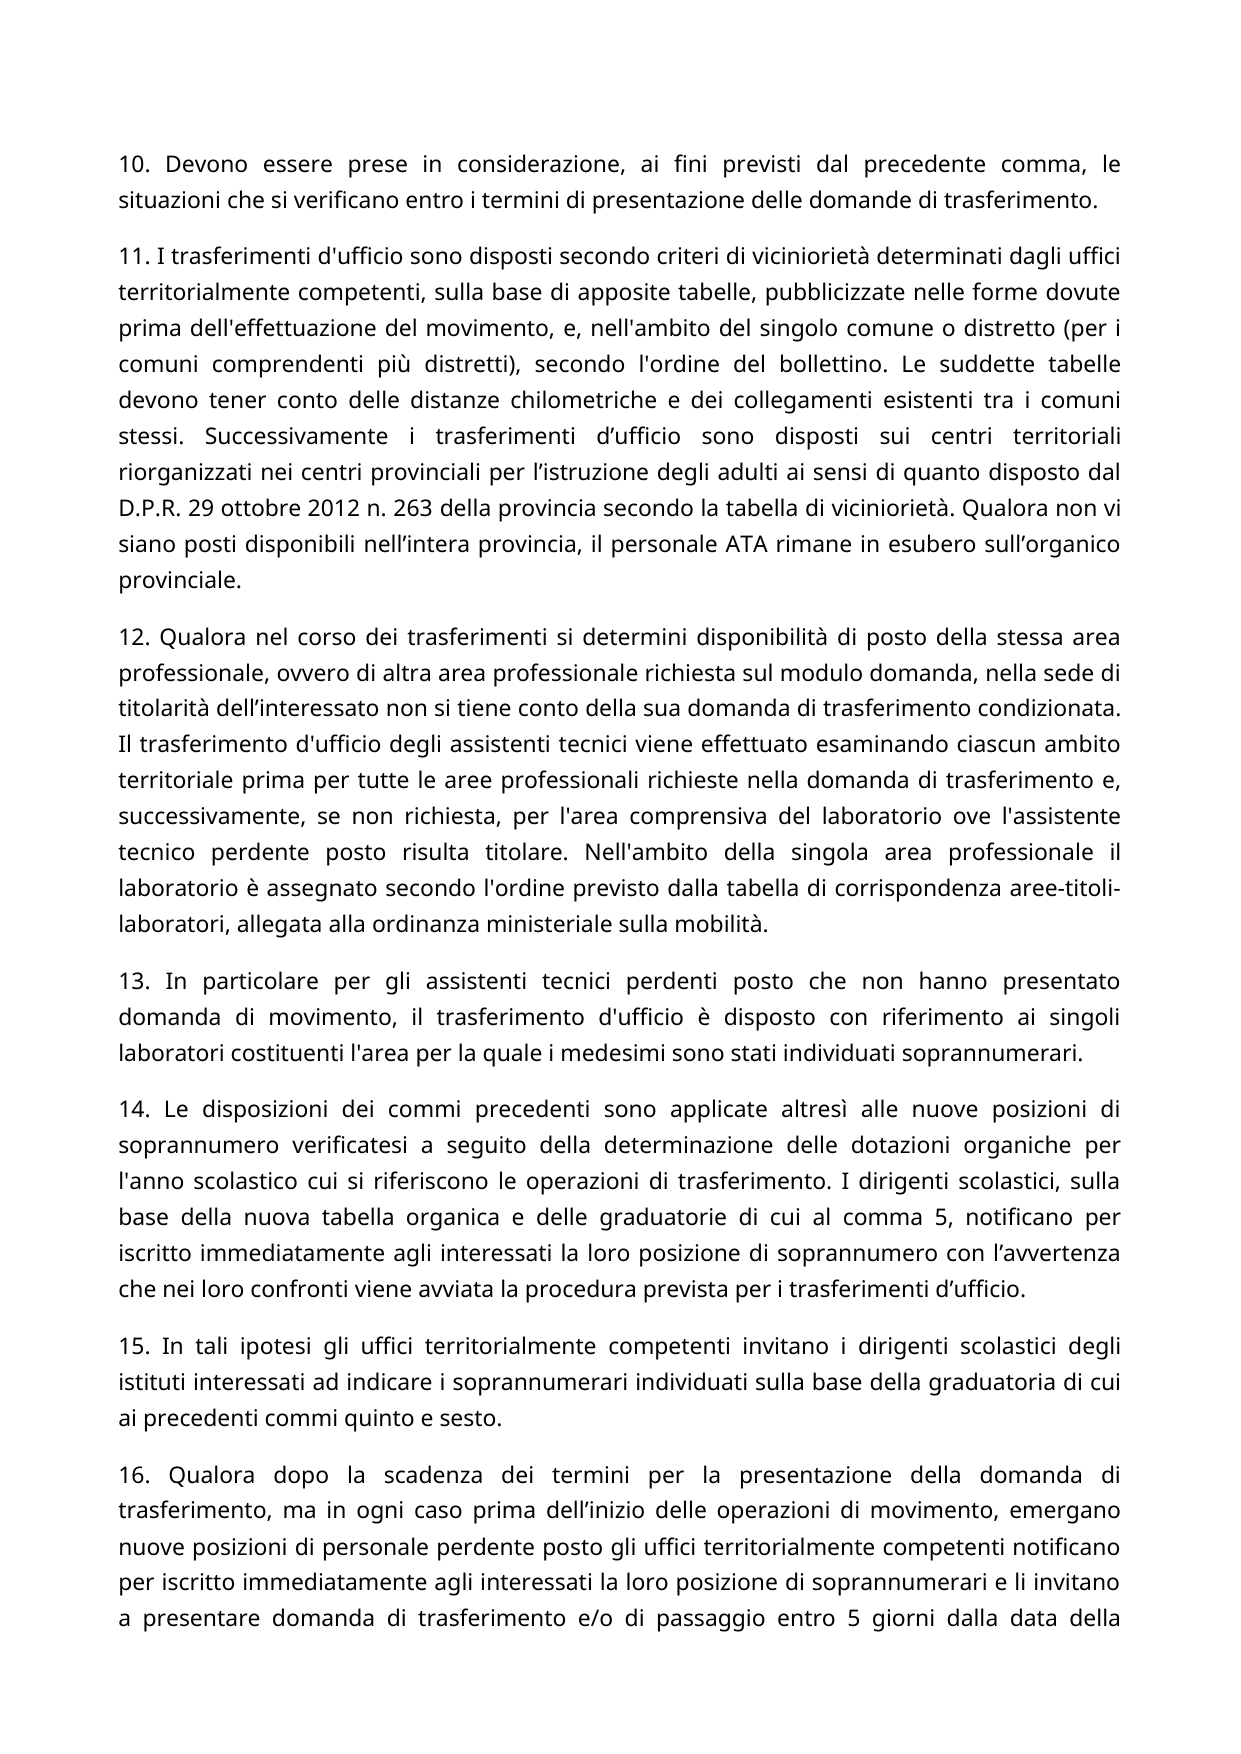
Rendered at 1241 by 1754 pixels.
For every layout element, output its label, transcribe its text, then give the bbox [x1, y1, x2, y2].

text 12. Qualora nel corso dei trasferimenti si determini disponibilità di posto della stessa area professionale, ovvero di altra area professionale richiesta sul modulo domanda, nella sede di titolarità dell’interessato non si tiene conto della sua domanda di trasferimento condizionata. Il trasferimento d'ufficio degli assistenti tecnici viene effettuato esaminando ciascun ambito territoriale prima per tutte le aree professionali richieste nella domanda di trasferimento e, successivamente, se non richiesta, per l'area comprensiva del laboratorio ove l'assistente tecnico perdente posto risulta titolare. Nell'ambito della singola area professionale il laboratorio è assegnato secondo l'ordine previsto dalla tabella di corrispondenza aree-titoli-laboratori, allegata alla ordinanza ministeriale sulla mobilità. [118, 621, 1122, 939]
text 11. I trasferimenti d'ufficio sono disposti secondo criteri di viciniorietà determinati dagli uffici territorialmente competenti, sulla base di apposite tabelle, pubblicizzate nelle forme dovute prima dell'effettuazione del movimento, e, nell'ambito del singolo comune o distretto (per i comuni comprendenti più distretti), secondo l'ordine del bollettino. Le suddette tabelle devono tener conto delle distanze chilometriche e dei collegamenti esistenti tra i comuni stessi. Successivamente i trasferimenti d’ufficio sono disposti sui centri territoriali riorganizzati nei centri provinciali per l’istruzione degli adulti ai sensi di quanto disposto dal D.P.R. 29 ottobre 2012 n. 263 della provincia secondo la tabella di viciniorietà. Qualora non vi siano posti disponibili nell’intera provincia, il personale ATA rimane in esubero sull’organico provinciale. [118, 240, 1122, 595]
text 10. Devono essere prese in considerazione, ai fini previsti dal precedente comma, le situazioni che si verificano entro i termini di presentazione delle domande di trasferimento. [118, 148, 1122, 215]
text 13. In particolare per gli assistenti tecnici perdenti posto che non hanno presentato domanda di movimento, il trasferimento d'ufficio è disposto con riferimento ai singoli laboratori costituenti l'area per la quale i medesimi sono stati individuati soprannumerari. [118, 965, 1122, 1068]
text 14. Le disposizioni dei commi precedenti sono applicate altresì alle nuove posizioni di soprannumero verificatesi a seguito della determinazione delle dotazioni organiche per l'anno scolastico cui si riferiscono le operazioni di trasferimento. I dirigenti scolastici, sulla base della nuova tabella organica e delle graduatorie di cui al comma 5, notificano per iscritto immediatamente agli interessati la loro posizione di soprannumero con l’avvertenza che nei loro confronti viene avviata la procedura prevista per i trasferimenti d’ufficio. [118, 1093, 1122, 1304]
text 15. In tali ipotesi gli uffici territorialmente competenti invitano i dirigenti scolastici degli istituti interessati ad indicare i soprannumerari individuati sulla base della graduatoria di cui ai precedenti commi quinto e sesto. [118, 1330, 1122, 1433]
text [118, 1458, 1122, 1633]
